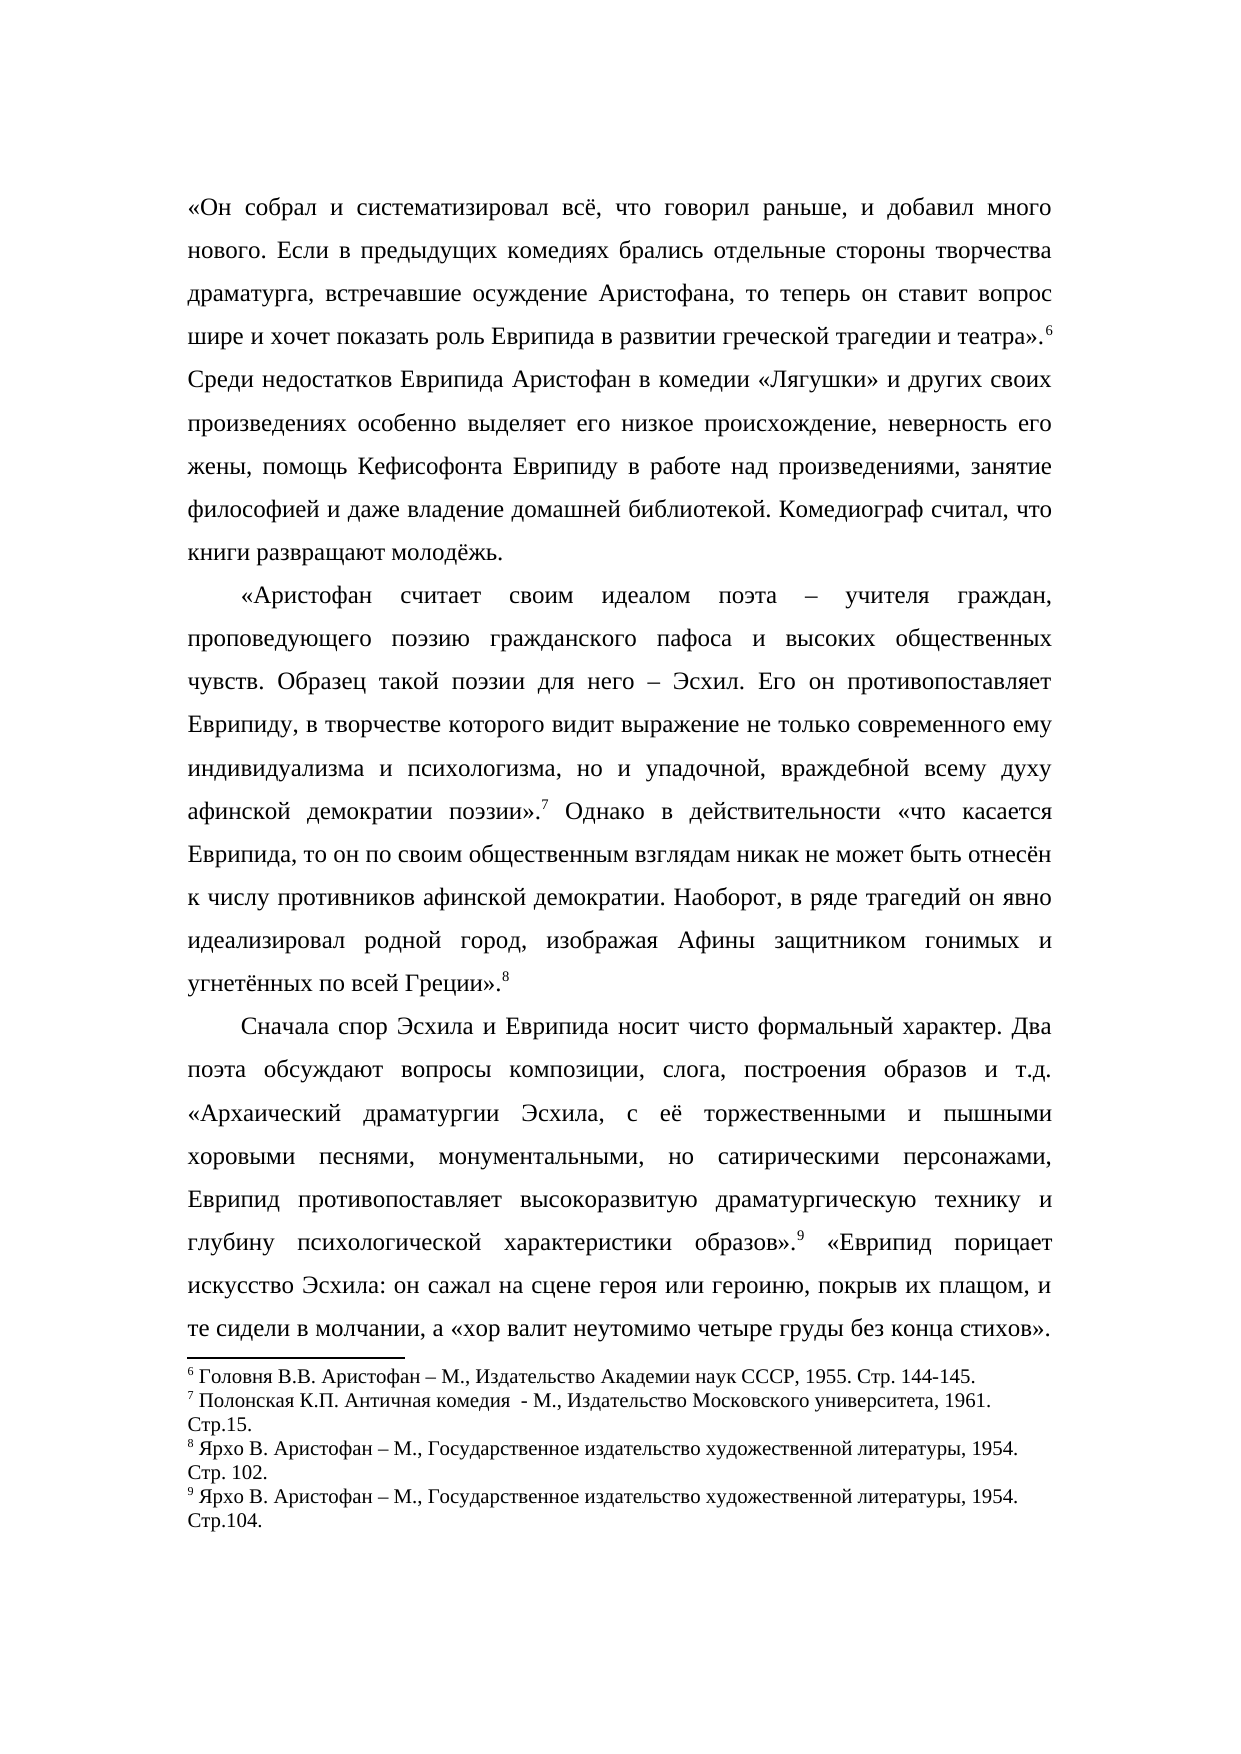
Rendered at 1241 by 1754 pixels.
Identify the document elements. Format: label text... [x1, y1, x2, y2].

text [187, 1011, 1053, 1342]
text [187, 192, 1053, 566]
text «Аристофан считает своим идеалом поэта – учителя граждан, проповедующего поэзию гражданского пафоса и высоких общественных чувств. Образец такой поэзии для него – Эсхил. Его он противопоставляет Еврипиду, в творчестве которого видит выражение не только современного ему индивидуализма и психологизма, но и упадочной, враждебной всему духу афинской демократии поэзии». Однако в действительности «что касается Еврипида, то он по своим общественным взглядам никак не может быть отнесён к числу противников афинской демократии. Наоборот, в ряде трагедий он явно идеализировал родной город, изображая Афины защитником гонимых и угнетённых по всей Греции». [187, 580, 1053, 997]
